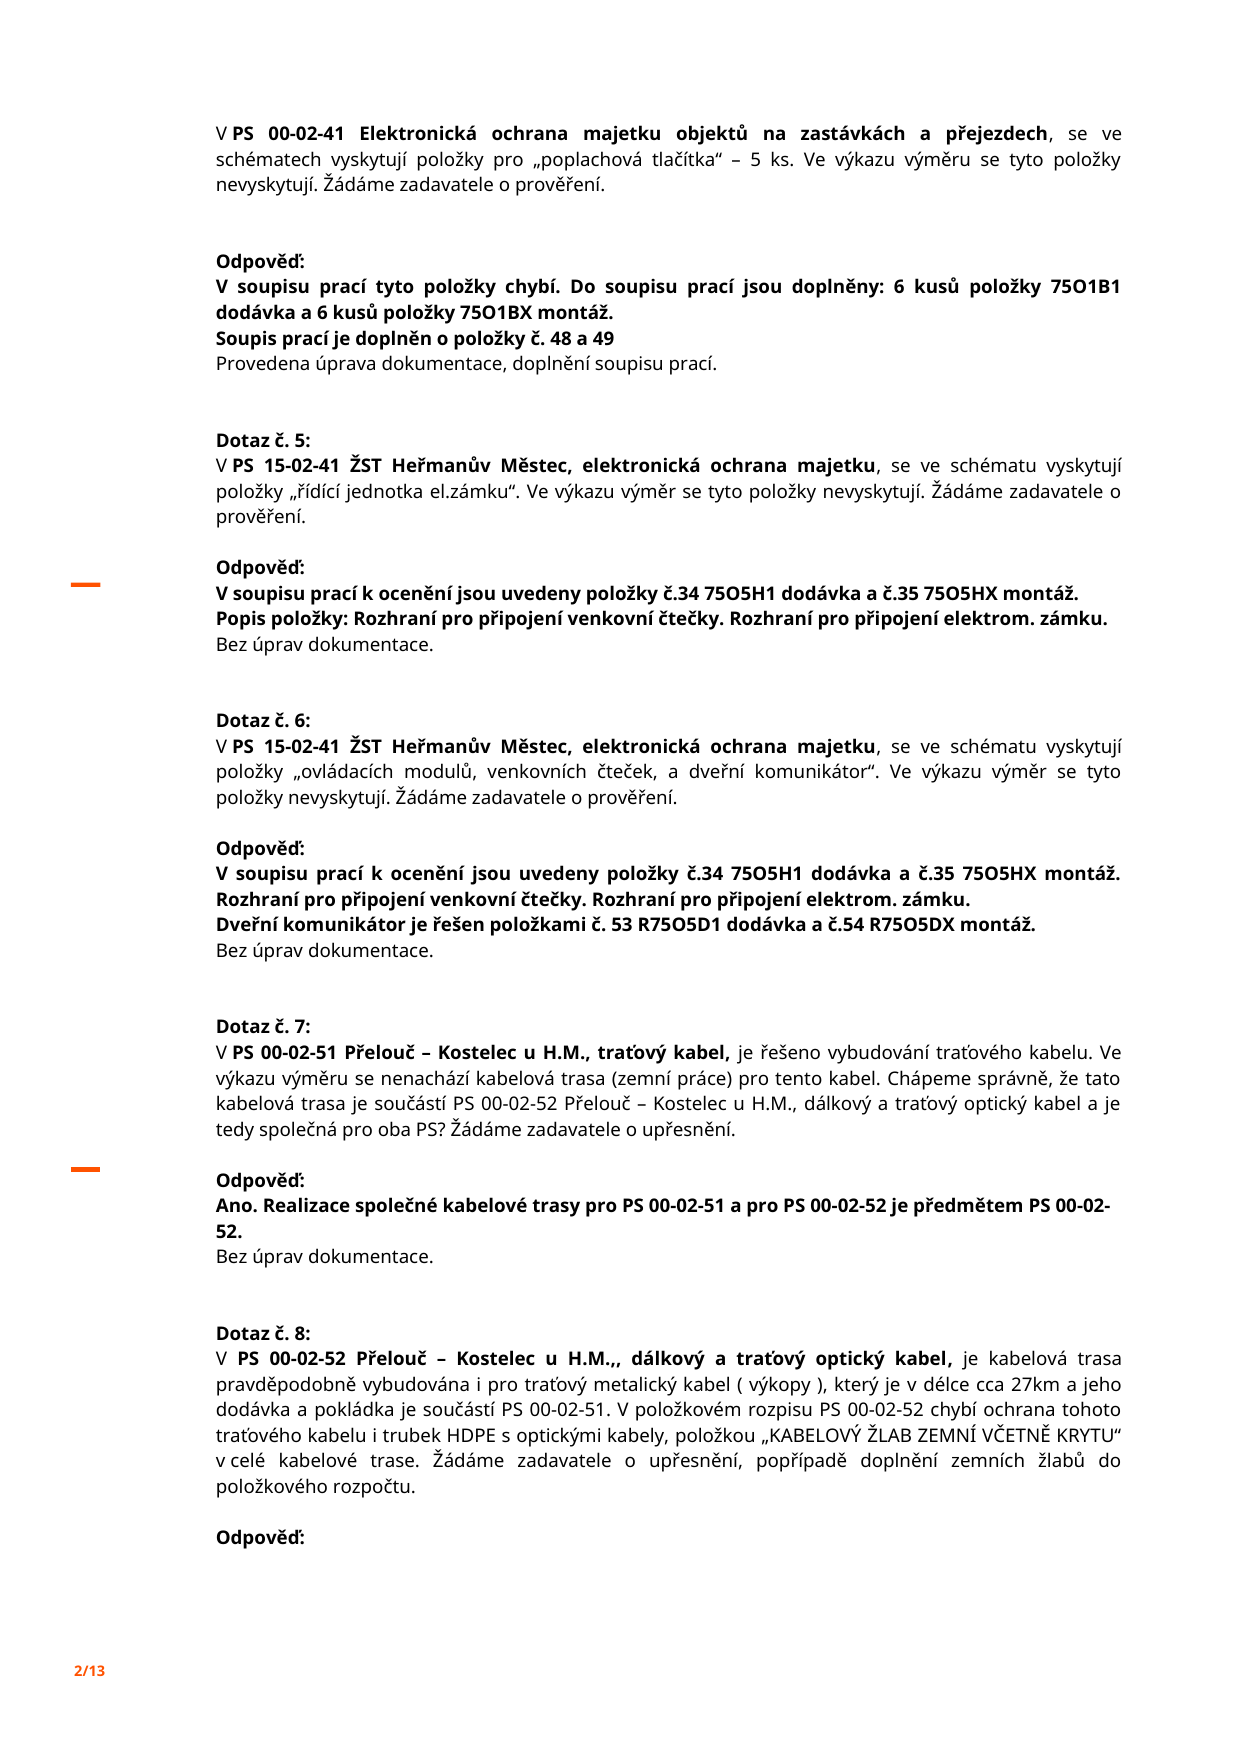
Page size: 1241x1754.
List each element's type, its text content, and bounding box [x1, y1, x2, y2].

text V PS 15-02-41 ŽST Heřmanův Městec, elektronická ochrana majetku, se ve schématu vyskytují položky „řídící jednotka el.zámku“. Ve výkazu výměr se tyto položky nevyskytují. Žádáme zadavatele o prověření. [216, 452, 1122, 529]
text Dotaz č. 6: [216, 708, 1122, 733]
text V soupisu prací k ocenění jsou uvedeny položky č.34 75O5H1 dodávka a č.35 75O5HX montáž. Popis položky: Rozhraní pro připojení venkovní čtečky. Rozhraní pro připojení elektrom. zámku. [216, 580, 1122, 631]
text Bez úprav dokumentace. [216, 937, 1122, 963]
text Odpověď: [216, 554, 1122, 580]
text Dveřní komunikátor je řešen položkami č. 53 R75O5D1 dodávka a č.54 R75O5DX montáž. [216, 912, 1122, 937]
text V soupisu prací tyto položky chybí. Do soupisu prací jsou doplněny: 6 kusů položky 75O1B1 dodávka a 6 kusů položky 75O1BX montáž. [216, 274, 1122, 325]
text Ano. Realizace společné kabelové trasy pro PS 00-02-51 a pro PS 00-02-52 je předmětem PS 00-02-52. [216, 1192, 1122, 1243]
text Odpověď: [216, 1524, 1122, 1550]
text V soupisu prací k ocenění jsou uvedeny položky č.34 75O5H1 dodávka a č.35 75O5HX montáž. Rozhraní pro připojení venkovní čtečky. Rozhraní pro připojení elektrom. zámku. [216, 861, 1122, 912]
text Odpověď: [216, 835, 1122, 861]
text Bez úprav dokumentace. [216, 1243, 1122, 1269]
text V PS 00-02-51 Přelouč – Kostelec u H.M., traťový kabel, je řešeno vybudování traťového kabelu. Ve výkazu výměru se nenachází kabelová trasa (zemní práce) pro tento kabel. Chápeme správně, že tato kabelová trasa je součástí PS 00-02-52 Přelouč – Kostelec u H.M., dálkový a traťový optický kabel a je tedy společná pro oba PS? Žádáme zadavatele o upřesnění. [216, 1039, 1122, 1141]
text Odpověď: [216, 1167, 1122, 1192]
text Dotaz č. 8: [216, 1320, 1122, 1346]
text Odpověď: [216, 248, 1122, 274]
text Bez úprav dokumentace. [216, 631, 1122, 657]
text Soupis prací je doplněn o položky č. 48 a 49 [216, 325, 1122, 350]
text Provedena úprava dokumentace, doplnění soupisu prací. [216, 350, 1122, 376]
text Dotaz č. 7: [216, 1014, 1122, 1039]
text V PS 15-02-41 ŽST Heřmanův Městec, elektronická ochrana majetku, se ve schématu vyskytují položky „ovládacích modulů, venkovních čteček, a dveřní komunikátor“. Ve výkazu výměr se tyto položky nevyskytují. Žádáme zadavatele o prověření. [216, 733, 1122, 810]
text Dotaz č. 5: [216, 427, 1122, 452]
text V PS 00-02-52 Přelouč – Kostelec u H.M.,, dálkový a traťový optický kabel, je kabelová trasa pravděpodobně vybudována i pro traťový metalický kabel ( výkopy ), který je v délce cca 27km a jeho dodávka a pokládka je součástí PS 00-02-51. V položkovém rozpisu PS 00-02-52 chybí ochrana tohoto traťového kabelu i trubek HDPE s optickými kabely, položkou „KABELOVÝ ŽLAB ZEMNÍ VČETNĚ KRYTU“ v celé kabelové trase. Žádáme zadavatele o upřesnění, popřípadě doplnění zemních žlabů do položkového rozpočtu. [216, 1346, 1122, 1499]
text V PS 00-02-41 Elektronická ochrana majetku objektů na zastávkách a přejezdech, se ve schématech vyskytují položky pro „poplachová tlačítka“ – 5 ks. Ve výkazu výměru se tyto položky nevyskytují. Žádáme zadavatele o prověření. [216, 121, 1122, 197]
